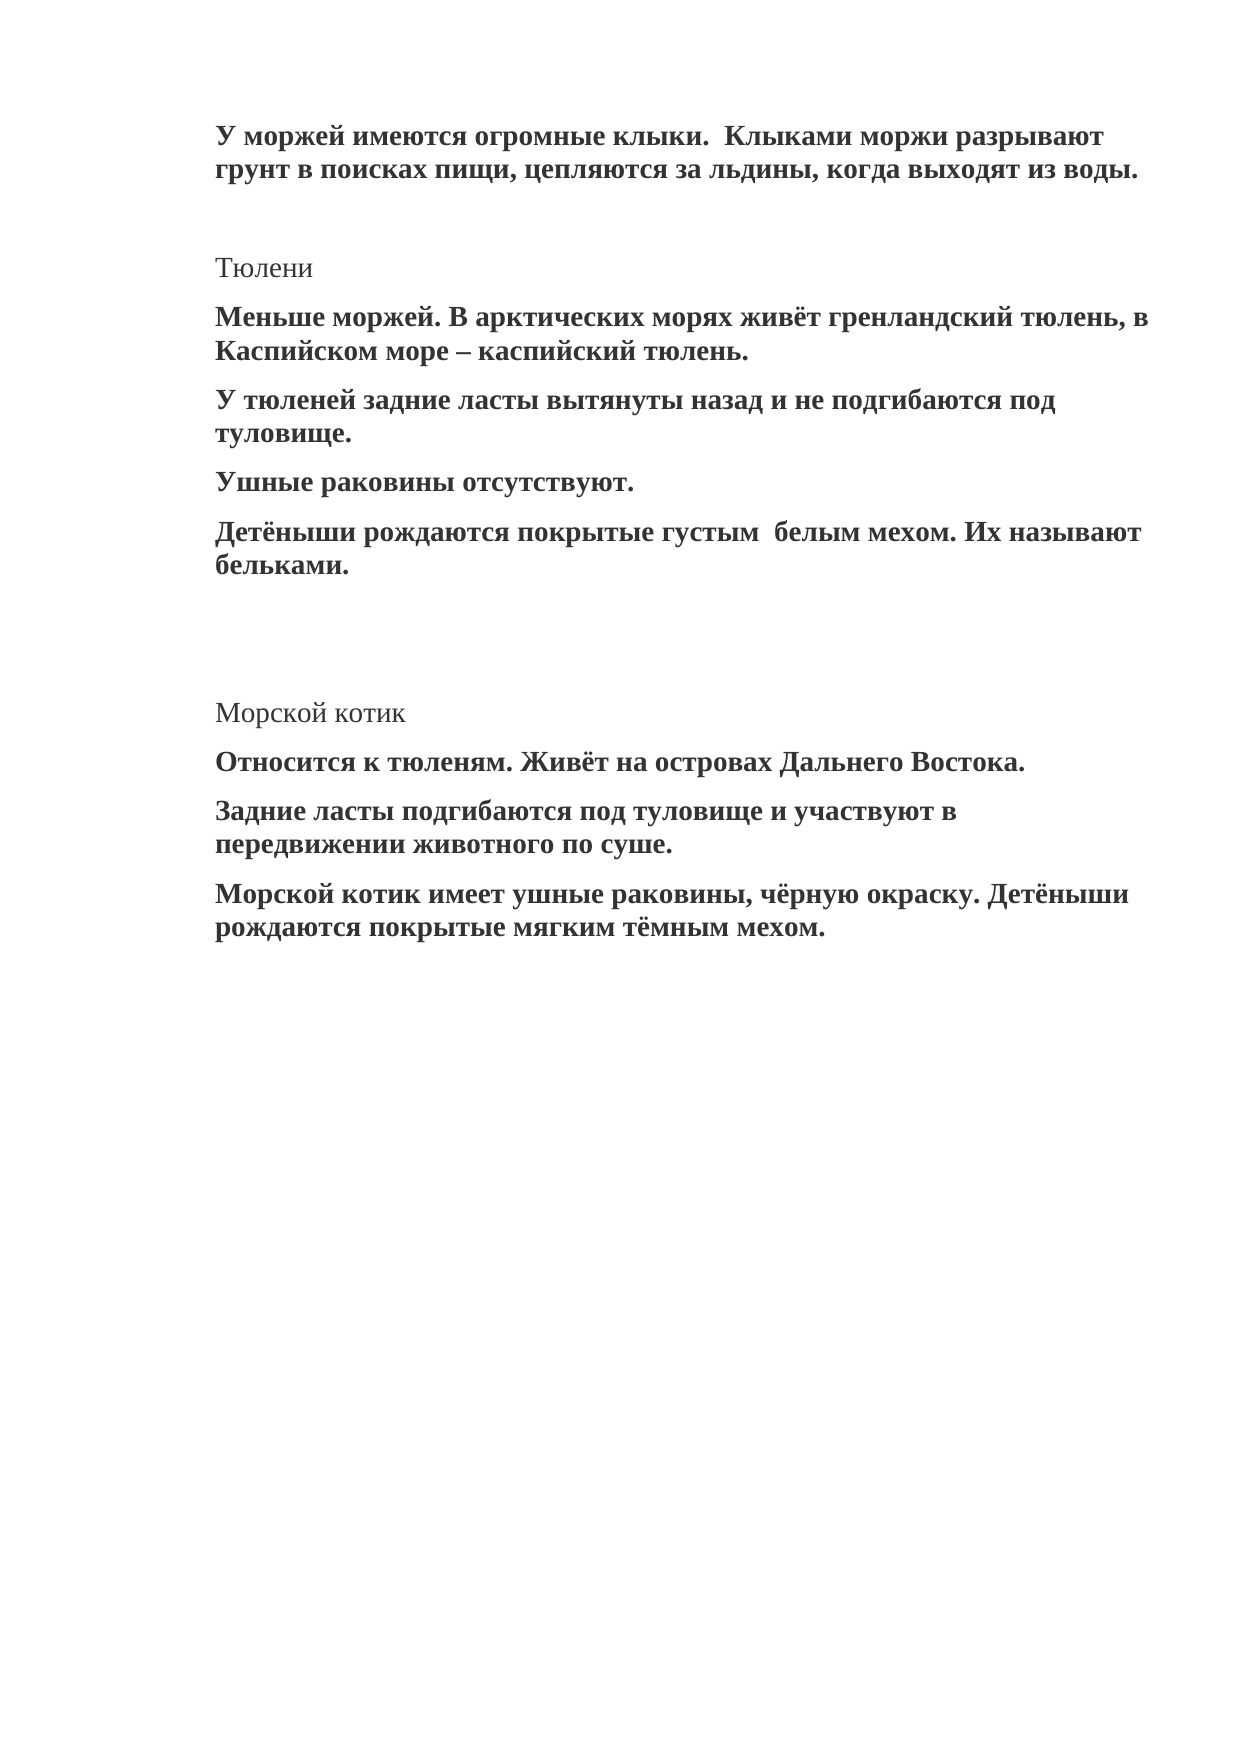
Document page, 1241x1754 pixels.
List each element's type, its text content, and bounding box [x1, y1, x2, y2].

text Тюлени [215, 250, 1152, 283]
text У моржей имеются огромные клыки. Клыками моржи разрывают грунт в поисках пищи, цепляются за льдины, когда выходят из воды. [215, 118, 1152, 185]
text Морской котик имеет ушные раковины, чёрную окраску. Детёныши рождаются покрытые мягким тёмным мехом. [215, 876, 1152, 943]
text Задние ласты подгибаются под туловище и участвуют в передвижении животного по суше. [215, 793, 1152, 860]
text Относится к тюленям. Живёт на островах Дальнего Востока. [215, 744, 1152, 777]
text Детёныши рождаются покрытые густым белым мехом. Их называют бельками. [215, 514, 1152, 581]
text Ушные раковины отсутствуют. [215, 464, 1152, 498]
text Меньше моржей. В арктических морях живёт гренландский тюлень, в Каспийском море – каспийский тюлень. [215, 299, 1152, 366]
text У тюленей задние ласты вытянуты назад и не подгибаются под туловище. [215, 382, 1152, 449]
text Морской котик [215, 695, 1152, 728]
